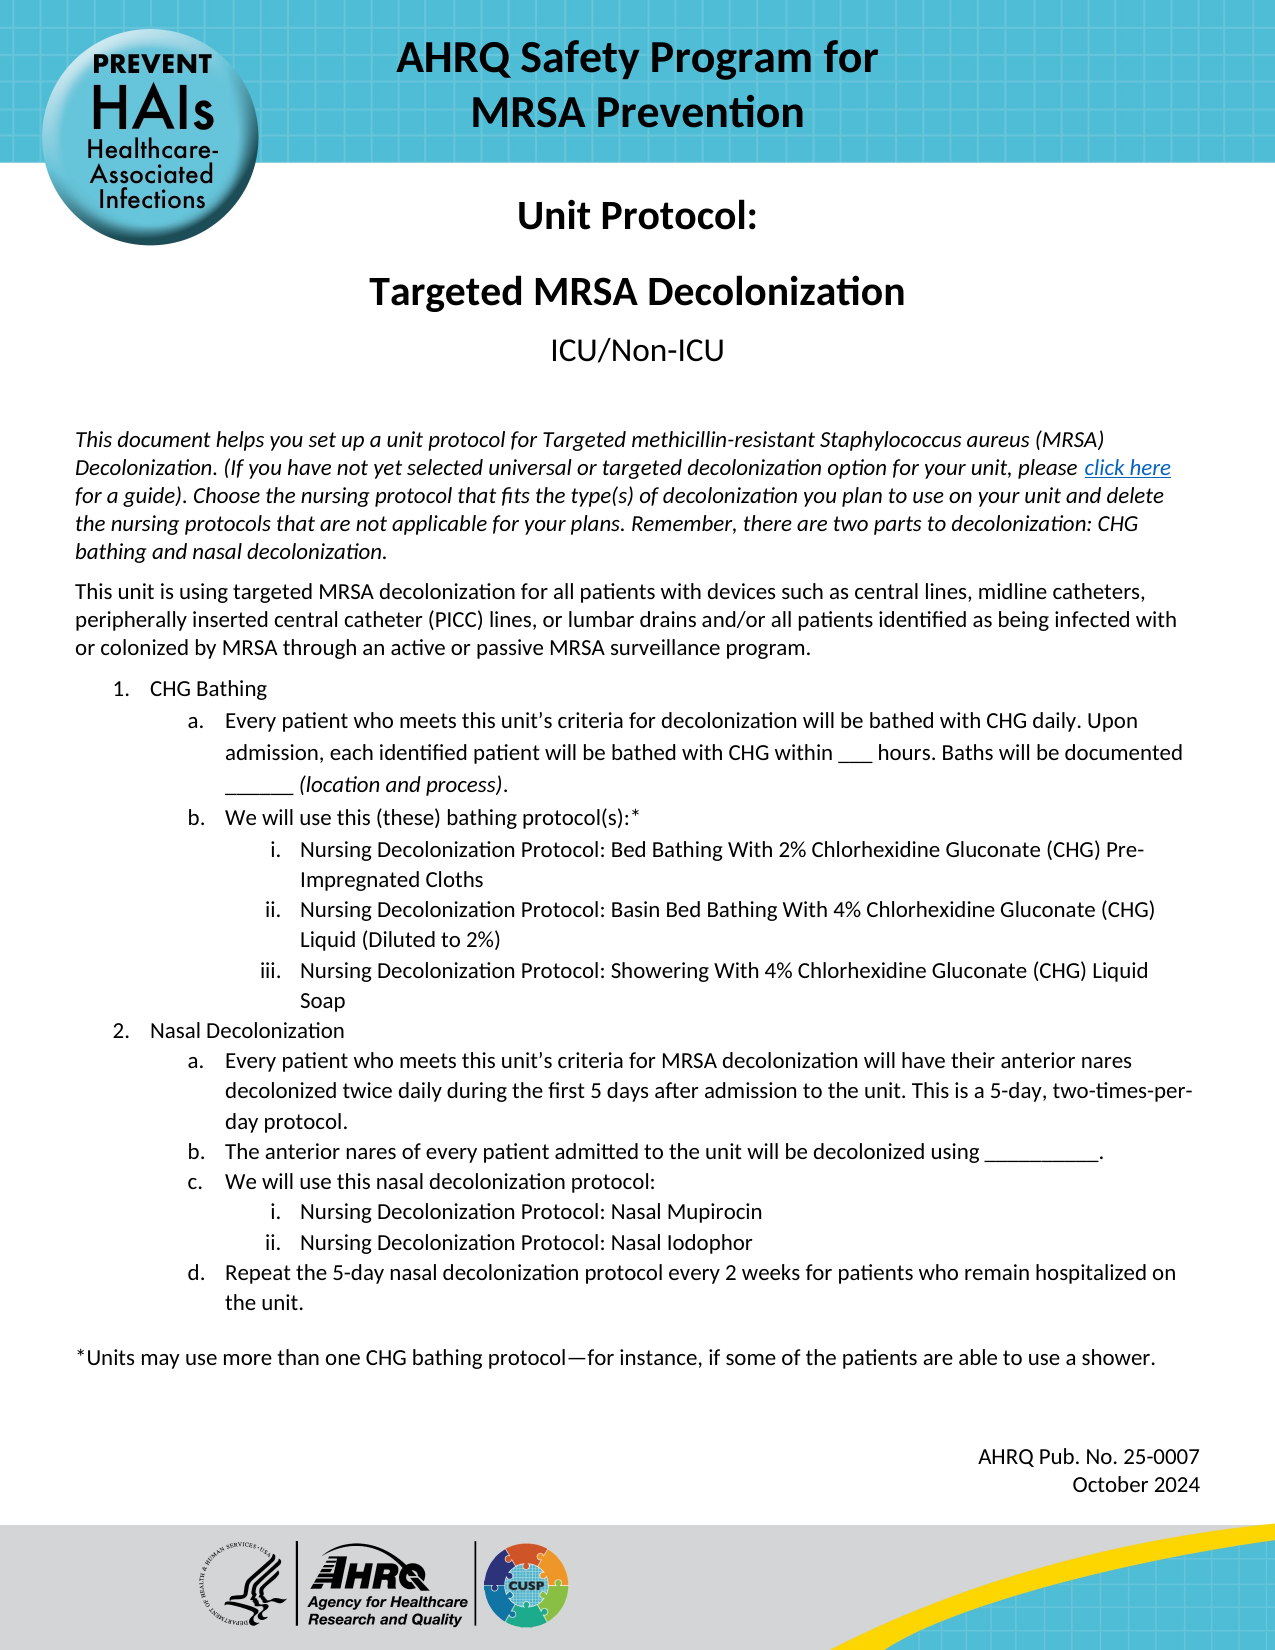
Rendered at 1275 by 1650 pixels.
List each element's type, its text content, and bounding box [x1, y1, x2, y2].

subtitle ICU/Non-ICU [75, 328, 1200, 369]
list The anterior nares of every patient admitted to the unit will be decolonized using __________. [187, 1137, 1200, 1165]
list Every patient who meets this unit’s criteria for decolonization will be bathed with CHG daily. Upon admission, each identified patient will be bathed with CHG within ___ hours. Baths will be documented ______ (location and process). [187, 706, 1200, 798]
text *Units may use more than one CHG bathing protocol—for instance, if some of the patients are able to use a shower. [75, 1343, 1200, 1371]
list Nursing Decolonization Protocol: Basin Bed Bathing With 4% Chlorhexidine Gluconate (CHG) Liquid (Diluted to 2%) [281, 895, 1200, 953]
title Unit Protocol: [300, 189, 975, 240]
list We will use this (these) bathing protocol(s):* [187, 803, 1200, 831]
list CHG Bathing [112, 674, 1200, 702]
text October 2024 [75, 1470, 1200, 1498]
list Repeat the 5-day nasal decolonization protocol every 2 weeks for patients who remain hospitalized on the unit. [187, 1258, 1200, 1316]
picture [0, 0, 1275, 1650]
title Targeted MRSA Decolonization [300, 265, 975, 316]
list Nursing Decolonization Protocol: Nasal Mupirocin [281, 1197, 1200, 1225]
list We will use this nasal decolonization protocol: [187, 1167, 1200, 1195]
list Nursing Decolonization Protocol: Nasal Iodophor [281, 1228, 1200, 1256]
list Nasal Decolonization [112, 1016, 1200, 1044]
text This unit is using targeted MRSA decolonization for all patients with devices such as central lines, midline catheters, peripherally inserted central catheter (PICC) lines, or lumbar drains and/or all patients identified as being infected with or colonized by MRSA through an active or passive MRSA surveillance program. [75, 577, 1200, 661]
list Nursing Decolonization Protocol: Showering With 4% Chlorhexidine Gluconate (CHG) Liquid Soap [281, 956, 1200, 1014]
text AHRQ Pub. No. 25-0007 [75, 1442, 1200, 1470]
list Nursing Decolonization Protocol: Bed Bathing With 2% Chlorhexidine Gluconate (CHG) Pre-Impregnated Cloths [281, 835, 1200, 893]
list Every patient who meets this unit’s criteria for MRSA decolonization will have their anterior nares decolonized twice daily during the first 5 days after admission to the unit. This is a 5-day, two-times-per-day protocol. [187, 1046, 1200, 1135]
text This document helps you set up a unit protocol for Targeted methicillin-resistant Staphylococcus aureus (MRSA) Decolonization. (If you have not yet selected universal or targeted decolonization option for your unit, please click here for a guide). Choose the nursing protocol that fits the type(s) of decolonization you plan to use on your unit and delete the nursing protocols that are not applicable for your plans. Remember, there are two parts to decolonization: CHG bathing and nasal decolonization. [75, 425, 1200, 565]
